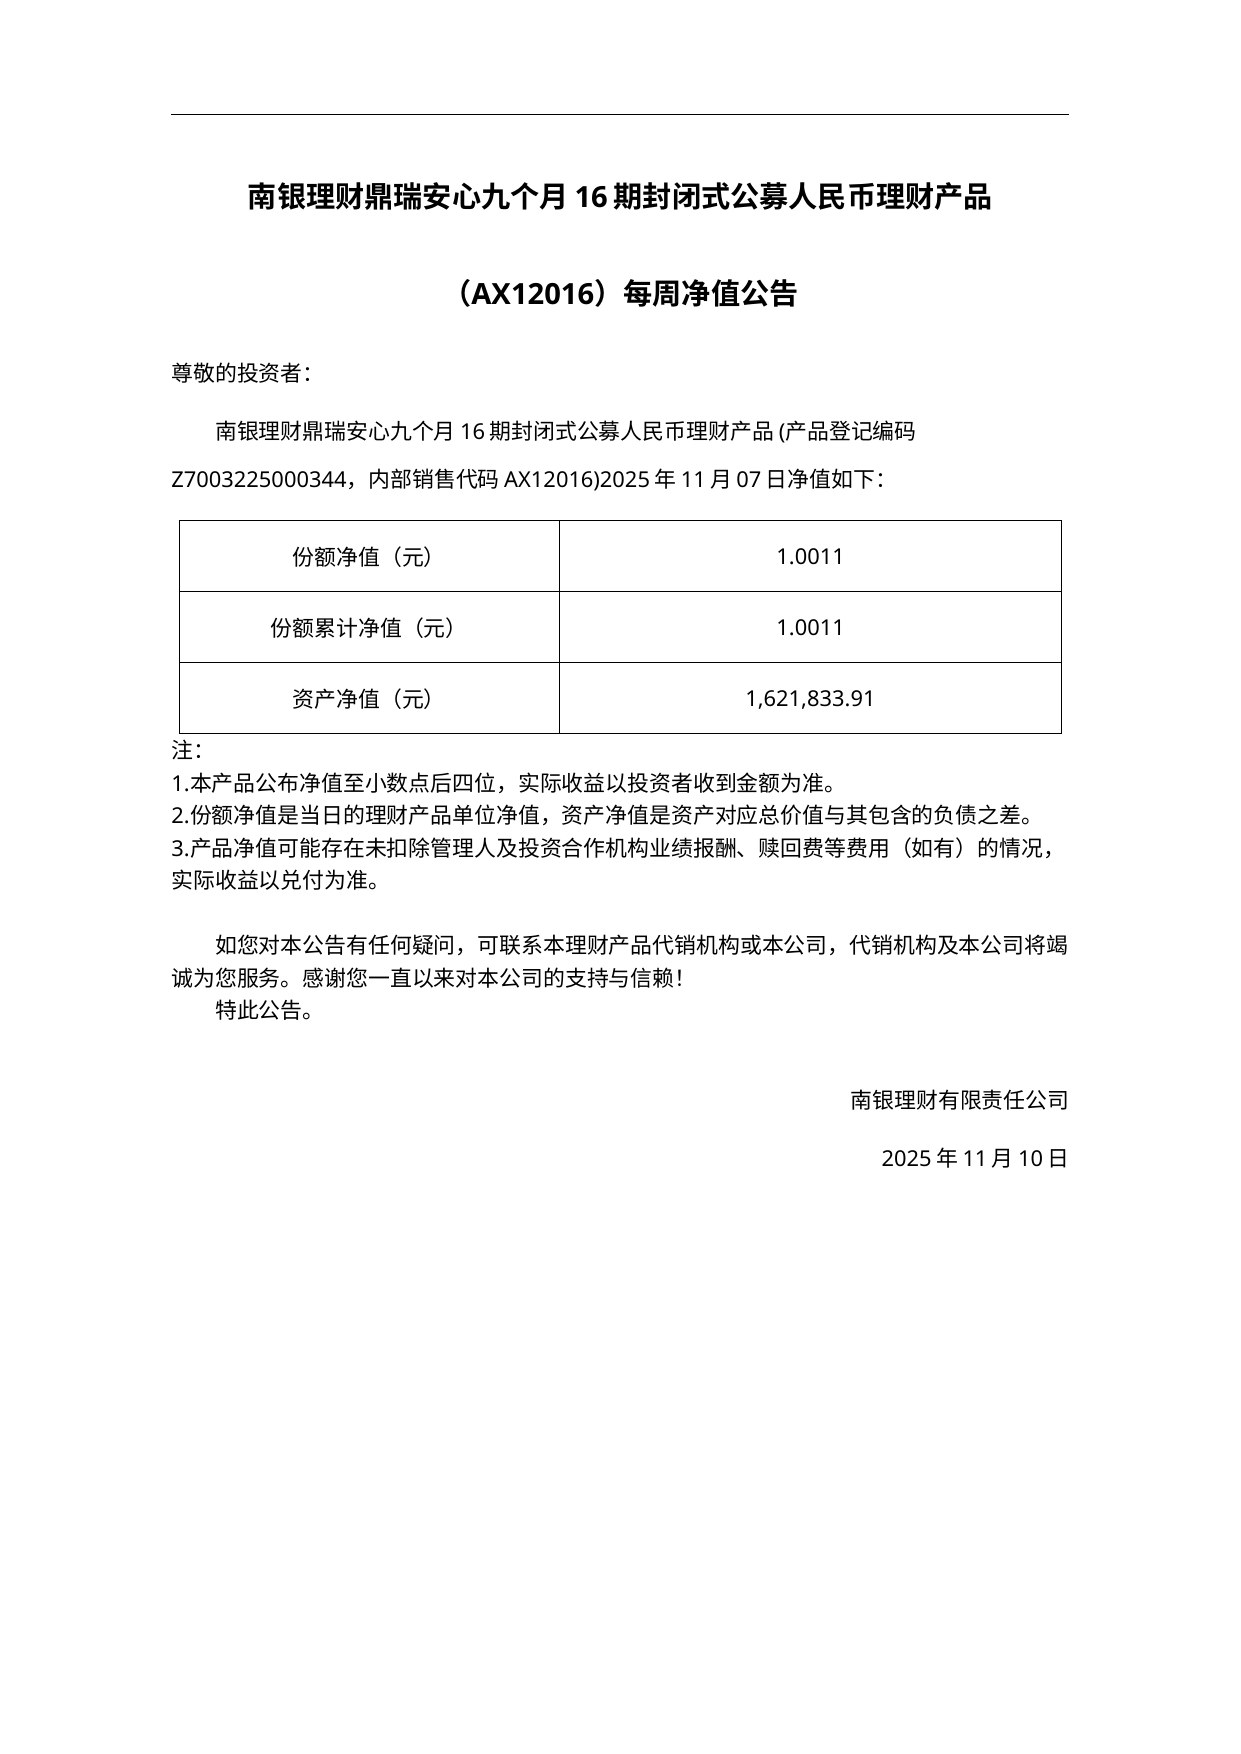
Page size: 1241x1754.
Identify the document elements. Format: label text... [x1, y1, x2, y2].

table_cell 份额累计净值（元） [180, 592, 559, 662]
text 1.本产品公布净值至小数点后四位，实际收益以投资者收到金额为准。 [171, 765, 1069, 798]
text 如您对本公告有任何疑问，可联系本理财产品代销机构或本公司，代销机构及本公司将竭诚为您服务。感谢您一直以来对本公司的支持与信赖！ [171, 928, 1069, 993]
text 南银理财鼎瑞安心九个月16期封闭式公募人民币理财产品 (产品登记编码Z7003225000344，内部销售代码AX12016)2025年11月07日净值如下： [171, 413, 1069, 494]
text 特此公告。 [171, 993, 1069, 1025]
text 南银理财鼎瑞安心九个月16期封闭式公募人民币理财产品（AX12016）每周净值公告 [171, 162, 1069, 324]
text 南银理财有限责任公司 [171, 1082, 1069, 1115]
text 2.份额净值是当日的理财产品单位净值，资产净值是资产对应总价值与其包含的负债之差。 [171, 798, 1069, 830]
table_header 份额净值（元） [180, 521, 559, 591]
text 3.产品净值可能存在未扣除管理人及投资合作机构业绩报酬、赎回费等费用（如有）的情况，实际收益以兑付为准。 [171, 830, 1069, 895]
text 2025年11月10日 [171, 1140, 1069, 1173]
text 注： [171, 733, 1069, 765]
table_cell 1,621,833.91 [560, 663, 1061, 733]
table_header 1.0011 [560, 521, 1061, 591]
table_cell 1.0011 [560, 592, 1061, 662]
text 尊敬的投资者： [171, 355, 1069, 388]
table_cell 资产净值（元） [180, 663, 559, 733]
